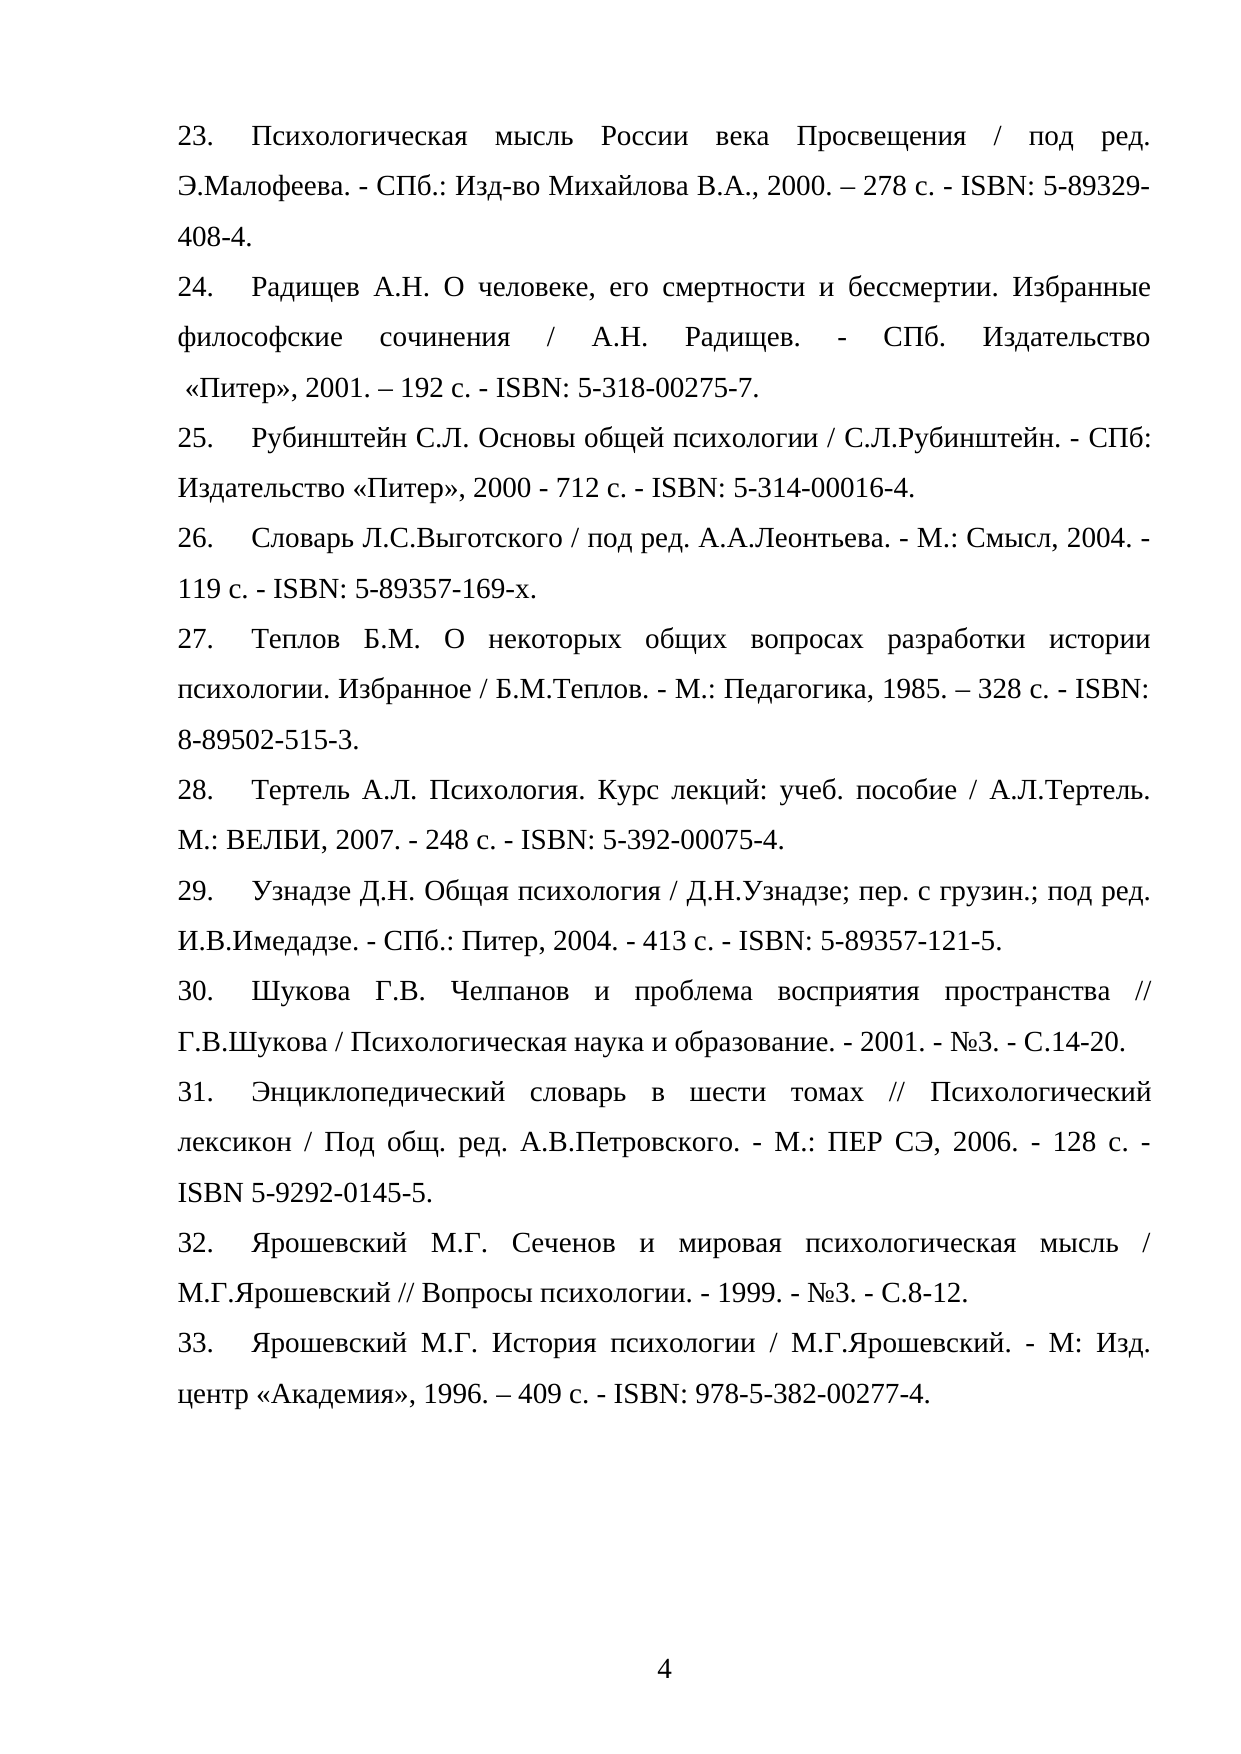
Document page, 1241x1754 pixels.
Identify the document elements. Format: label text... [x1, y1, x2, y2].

list Ярошевский М.Г. Сеченов и мировая психологическая мысль / М.Г.Ярошевский // Вопросы психологии. - 1999. - №3. - С.8-12. [177, 1225, 1152, 1309]
list Теплов Б.М. О некоторых общих вопросах разработки истории психологии. Избранное / Б.М.Теплов. - М.: Педагогика, 1985. – 328 с. - ISBN: 8-89502-515-3. [177, 621, 1152, 755]
list Ярошевский М.Г. История психологии / М.Г.Ярошевский. - М: Изд. центр «Академия», 1996. – 409 с. - ISBN: 978-5-382-00277-4. [177, 1326, 1152, 1409]
list Психологическая мысль России века Просвещения / под ред. Э.Малофеева. - СПб.: Изд-во Михайлова В.А., 2000. – 278 с. - ISBN: 5-89329-408-4. [177, 118, 1152, 252]
list Тертель А.Л. Психология. Курс лекций: учеб. пособие / А.Л.Тертель. М.: ВЕЛБИ, 2007. - 248 с. - ISBN: 5-392-00075-4. [177, 772, 1152, 856]
list Шукова Г.В. Челпанов и проблема восприятия пространства // Г.В.Шукова / Психологическая наука и образование. - 2001. - №3. - C.14-20. [177, 973, 1152, 1057]
list Радищев А.Н. О человеке, его смертности и бессмертии. Избранные философские сочинения / А.Н. Радищев. - СПб. Издательство «Питер», 2001. – 192 с. - ISBN: 5-318-00275-7. [177, 269, 1152, 403]
list Узнадзе Д.Н. Общая психология / Д.Н.Узнадзе; пер. с грузин.; под ред. И.В.Имедадзе. - СПб.: Питер, 2004. - 413 с. - ISBN: 5-89357-121-5. [177, 873, 1152, 957]
list Словарь Л.С.Выготского / под ред. А.А.Леонтьева. - М.: Смысл, 2004. - 119 с. - ISBN: 5-89357-169-x. [177, 521, 1152, 604]
list Энциклопедический словарь в шести томах // Психологический лексикон / Под общ. ред. А.В.Петровского. - М.: ПЕР СЭ, 2006. - 128 с. - ISBN 5-9292-0145-5. [177, 1074, 1152, 1208]
list Рубинштейн С.Л. Основы общей психологии / С.Л.Рубинштейн. - СПб: Издательство «Питер», 2000 - 712 с. - ISBN: 5-314-00016-4. [177, 420, 1152, 504]
